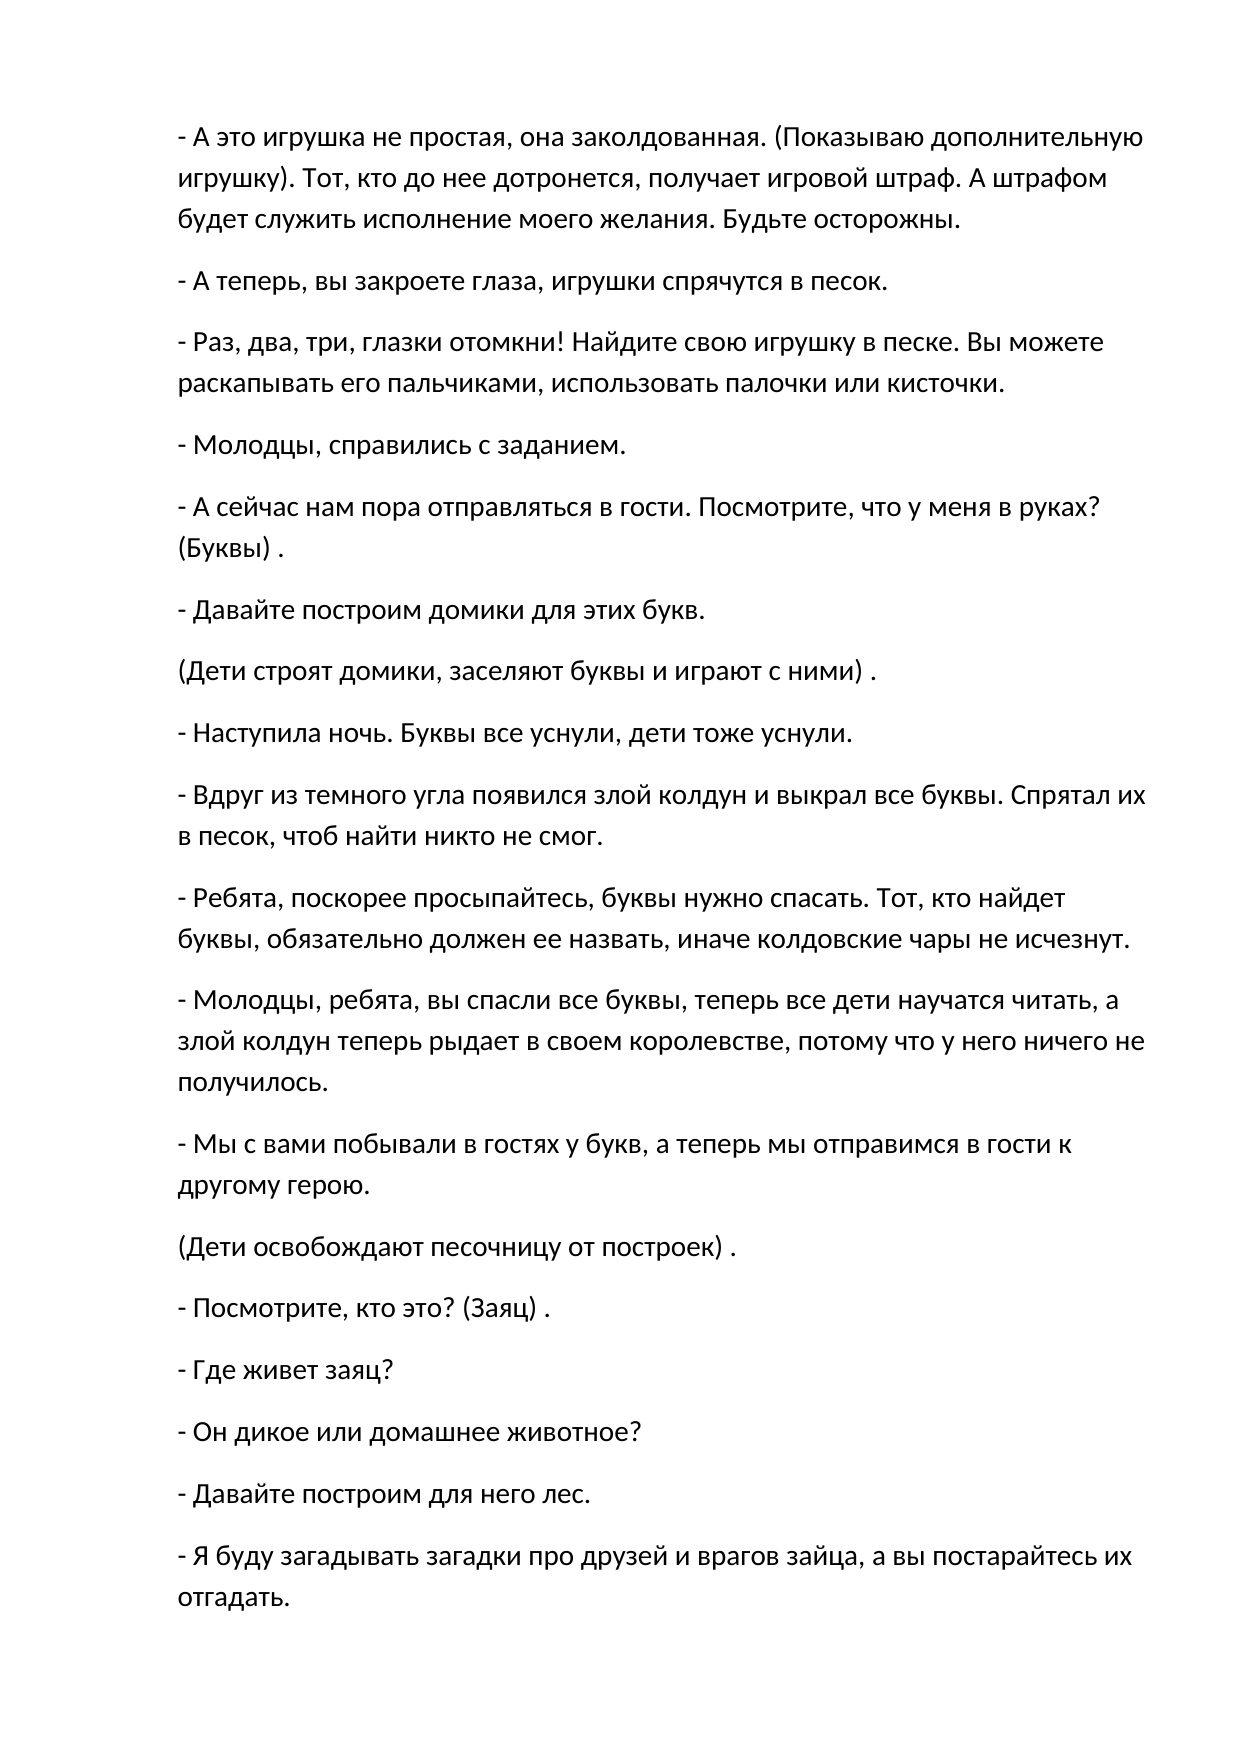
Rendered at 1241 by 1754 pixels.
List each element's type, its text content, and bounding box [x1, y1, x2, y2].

text (Дети освобождают песочницу от построек) . [177, 1228, 1152, 1263]
text - Раз, два, три, глазки отомкни! Найдите свою игрушку в песке. Вы можете раскапывать его пальчиками, использовать палочки или кисточки. [177, 323, 1152, 400]
text - Посмотрите, кто это? (Заяц) . [177, 1289, 1152, 1325]
text - Я буду загадывать загадки про друзей и врагов зайца, а вы постарайтесь их отгадать. [177, 1537, 1152, 1613]
text - Наступила ночь. Буквы все уснули, дети тоже уснули. [177, 714, 1152, 750]
text - Молодцы, ребята, вы спасли все буквы, теперь все дети научатся читать, а злой колдун теперь рыдает в своем королевстве, потому что у него ничего не получилось. [177, 981, 1152, 1099]
text - Давайте построим домики для этих букв. [177, 591, 1152, 626]
text - А это игрушка не простая, она заколдованная. (Показываю дополнительную игрушку). Тот, кто до нее дотронется, получает игровой штраф. А штрафом будет служить исполнение моего желания. Будьте осторожны. [177, 118, 1152, 236]
text - Молодцы, справились с заданием. [177, 426, 1152, 462]
text - А теперь, вы закроете глаза, игрушки спрячутся в песок. [177, 262, 1152, 297]
text - Давайте построим для него лес. [177, 1475, 1152, 1511]
text (Дети строят домики, заселяют буквы и играют с ними) . [177, 652, 1152, 688]
text - Ребята, поскорее просыпайтесь, буквы нужно спасать. Тот, кто найдет буквы, обязательно должен ее назвать, иначе колдовские чары не исчезнут. [177, 879, 1152, 955]
text - Мы с вами побывали в гостях у букв, а теперь мы отправимся в гости к другому герою. [177, 1125, 1152, 1202]
text - Где живет заяц? [177, 1351, 1152, 1387]
text - Он дикое или домашнее животное? [177, 1413, 1152, 1449]
text - А сейчас нам пора отправляться в гости. Посмотрите, что у меня в руках? (Буквы) . [177, 488, 1152, 564]
text - Вдруг из темного угла появился злой колдун и выкрал все буквы. Спрятал их в песок, чтоб найти никто не смог. [177, 776, 1152, 853]
